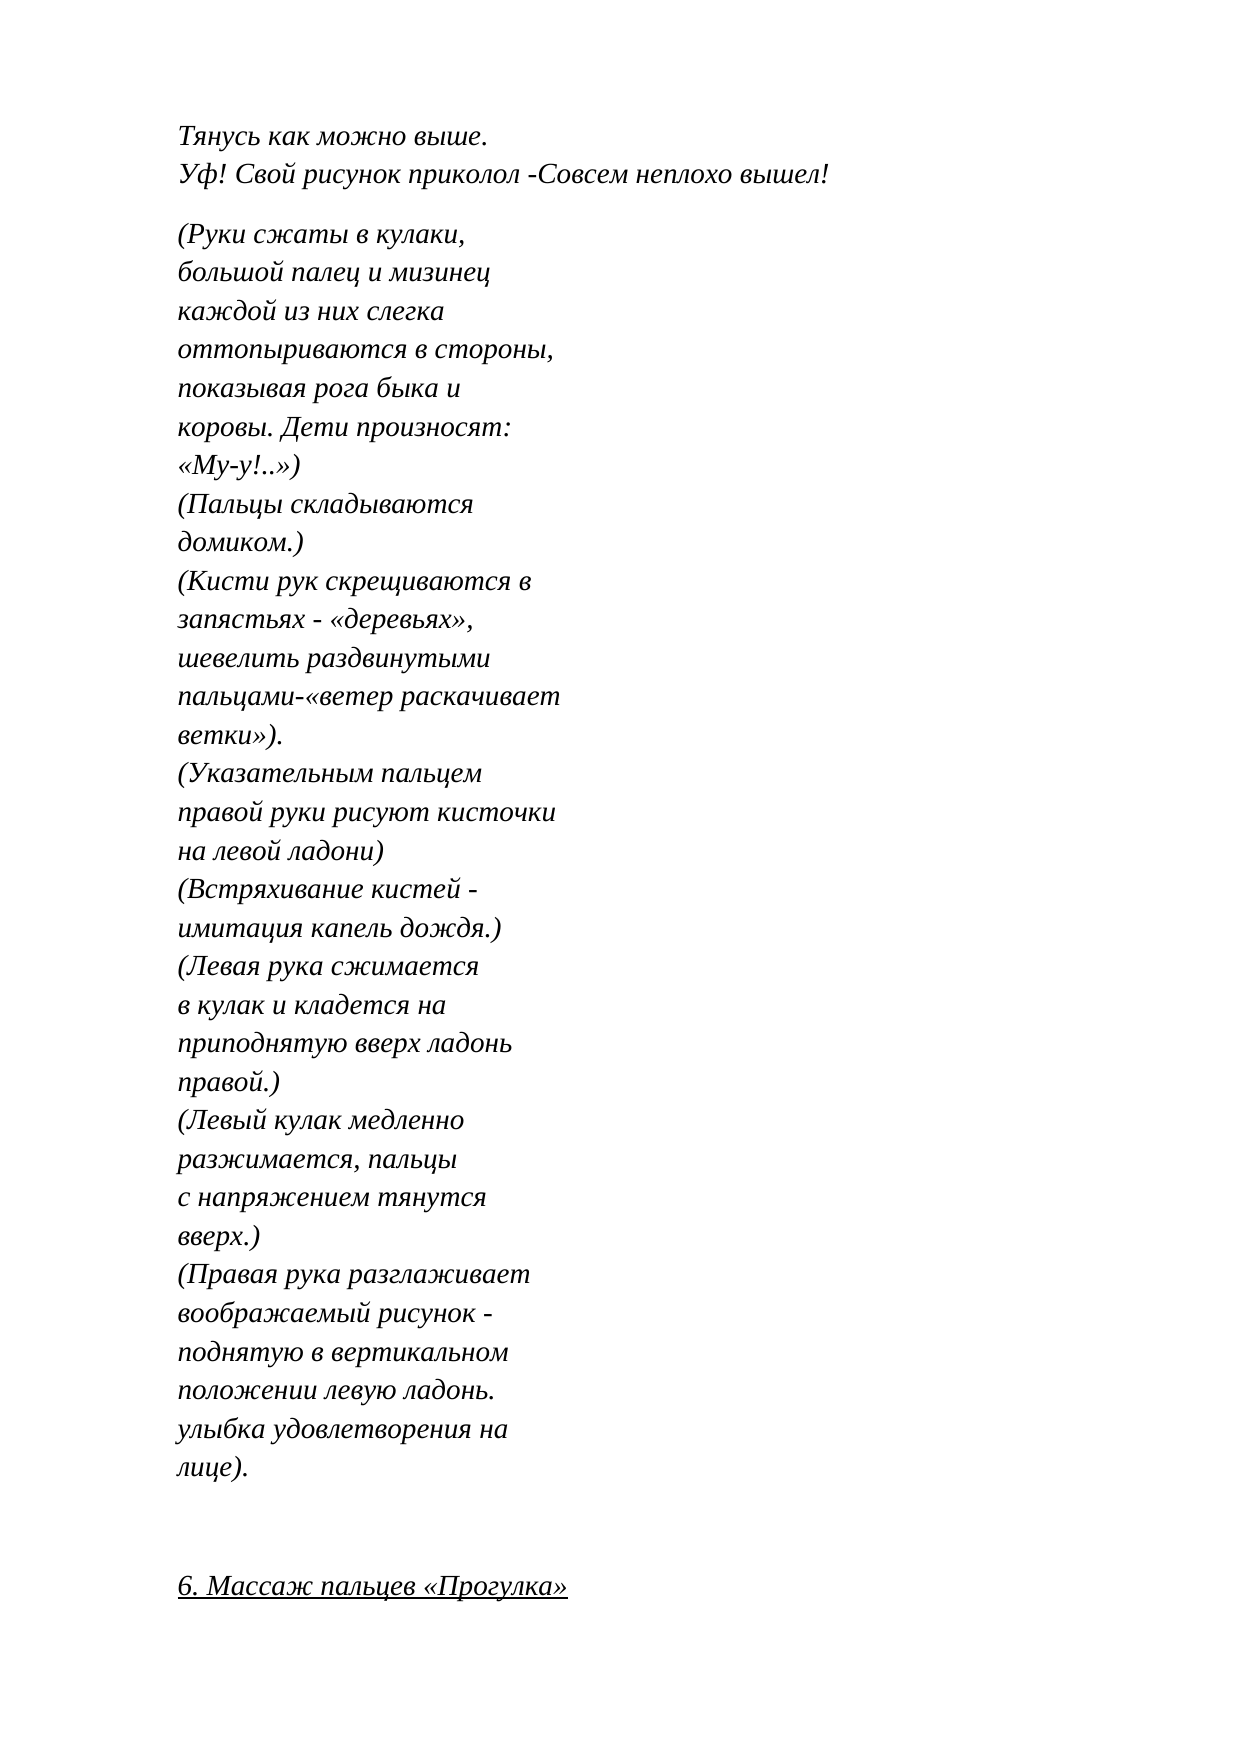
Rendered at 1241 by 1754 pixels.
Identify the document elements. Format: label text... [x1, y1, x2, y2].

text 6. Массаж пальцев «Прогулка» [177, 1568, 1152, 1602]
text (Руки сжаты в кулаки, большой палец и мизинец каждой из них слегка оттопыриваются в стороны, показывая рога быка и коровы. Дети произносят: «My-у!..») (Пальцы складываются домиком.) (Кисти рук скрещиваются в запястьях - «деревьях», шевелить раздвинутыми пальцами-«ветер раскачивает ветки»). (Указательным пальцем правой руки рисуют кисточки на левой ладони) (Встряхивание кистей - имитация капель дождя.) (Левая рука сжимается в кулак и кладется на приподнятую вверх ладонь правой.) (Левый кулак медленно разжимается, пальцы с напряжением тянутся вверх.) (Правая рука разглаживает воображаемый рисунок - поднятую в вертикальном положении левую ладонь. улыбка удовлетворения на лице). [177, 216, 1152, 1483]
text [177, 118, 1152, 190]
